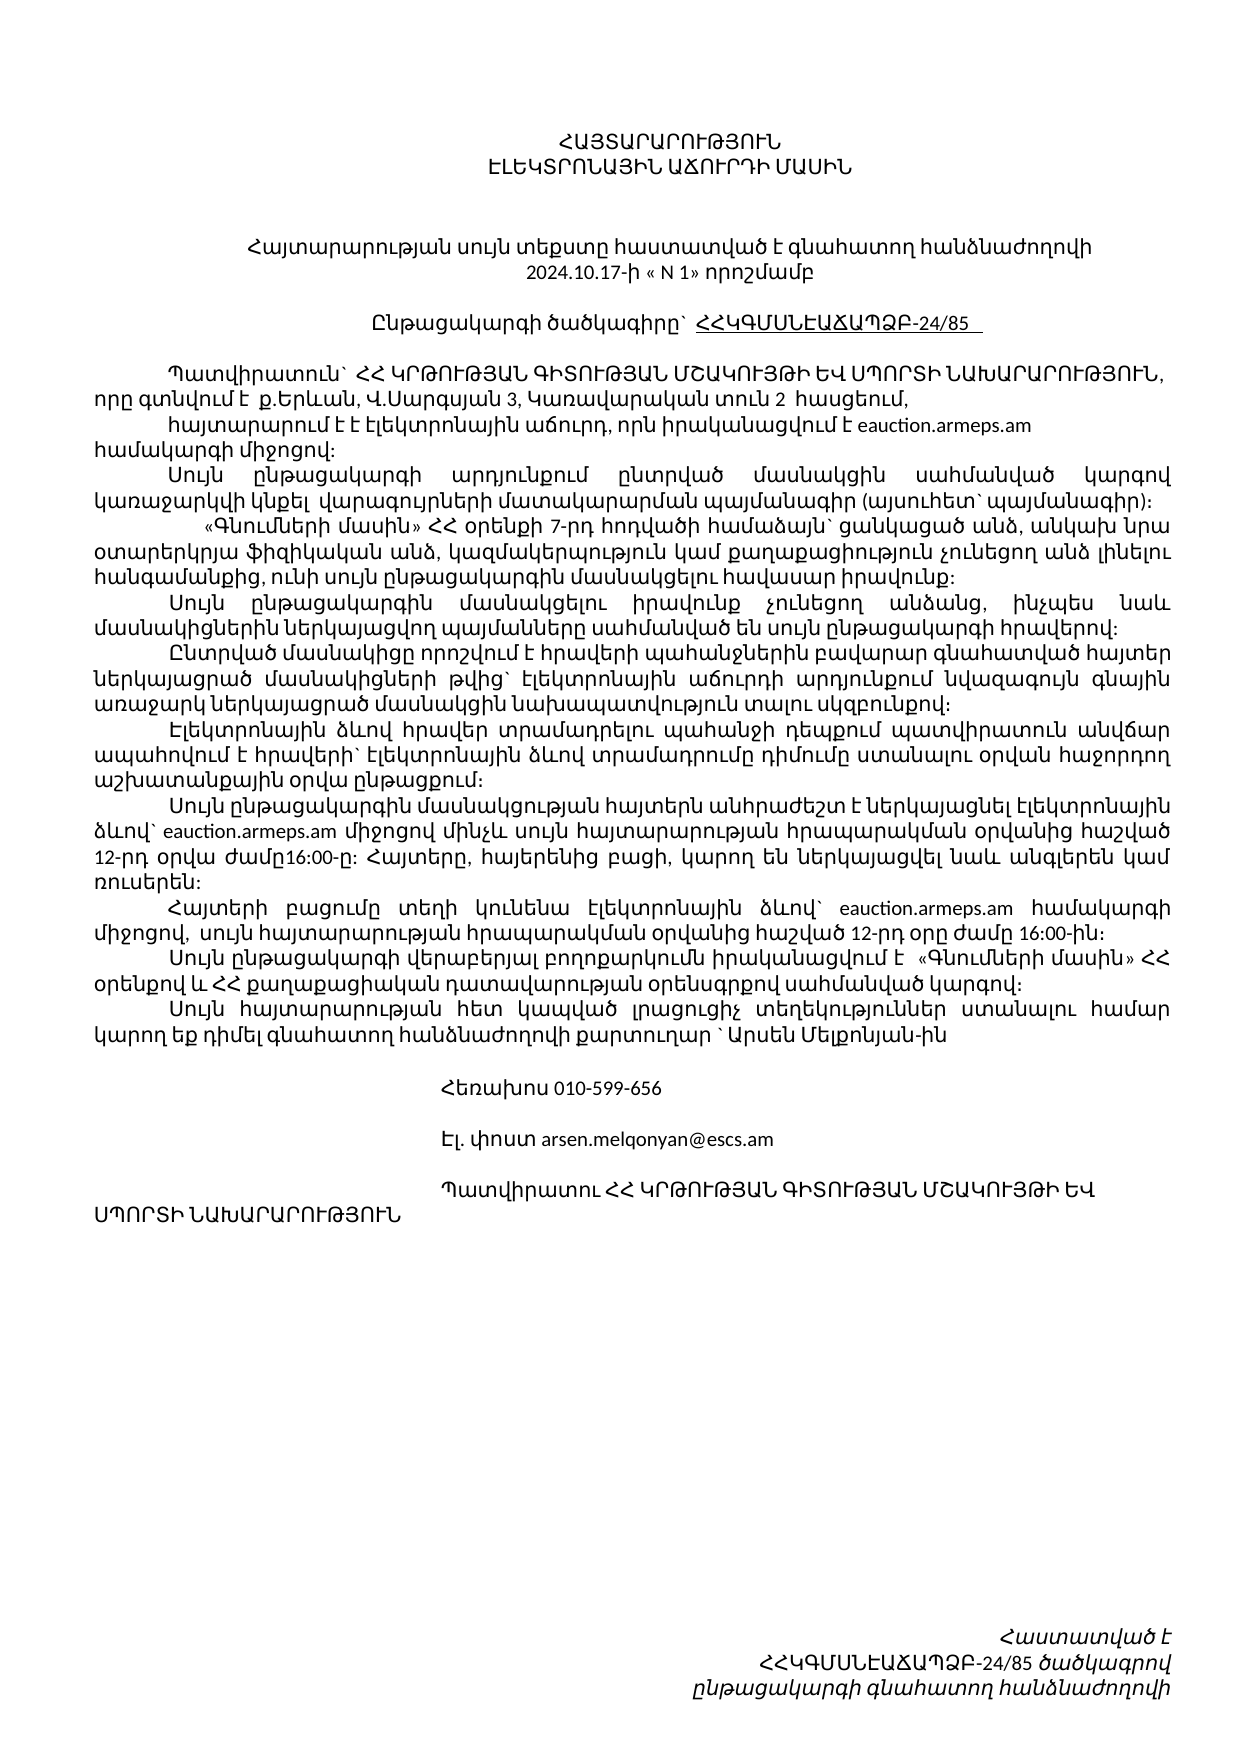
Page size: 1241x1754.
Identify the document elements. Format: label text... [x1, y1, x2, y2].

text Սույն ընթացակարգին մասնակցելու իրավունք չունեցող անձանց, ինչպես նաև մասնակիցներին ներկայացվող պայմանները սահմանված են սույն ընթացակարգի հրավերով: [94, 590, 1171, 641]
text Սույն ընթացակարգի վերաբերյալ բողոքարկումն իրականացվում է «Գնումների մասին» ՀՀ օրենքով և ՀՀ քաղաքացիական դատավարության օրենսգրքով սահմանված կարգով։ [94, 946, 1171, 996]
text 2024.10.17 -ի « N 1» որոշմամբ [94, 259, 1171, 285]
text Հայտարարության սույն տեքստը հաստատված է գնահատող հանձնաժողովի [94, 234, 1171, 259]
text Հեռախոս 010-599-656 [94, 1076, 1171, 1101]
text «Գնումների մասին» ՀՀ օրենքի 7-րդ հոդվածի համաձայն` ցանկացած անձ, անկախ նրա օտարերկրյա ֆիզիկական անձ, կազմակերպություն կամ քաղաքացիություն չունեցող անձ լինելու հանգամանքից, ունի սույն ընթացակարգին մասնակցելու հավասար իրավունք: [94, 513, 1171, 590]
text Ընտրված մասնակիցը որոշվում է հրավերի պահանջներին բավարար գնահատված հայտեր ներկայացրած մասնակիցների թվից` էլեկտրոնային աճուրդի արդյունքում նվազագույն գնային առաջարկ ներկայացրած մասնակցին նախապատվություն տալու սկզբունքով։ [94, 641, 1171, 717]
text Հայտերի բացումը տեղի կունենա էլեկտրոնային ձևով` eauction.armeps.am համակարգի միջոցով, սույն հայտարարության հրապարակման օրվանից հաշված 12-րդ օրը ժամը 16:00-ին։ [94, 895, 1171, 946]
text հայտարարում է է էլեկտրոնային աճուրդ, որն իրականացվում է eauction.armeps.am համակարգի միջոցով: [94, 412, 1171, 463]
text Էլեկտրոնային ձևով հրավեր տրամադրելու պահանջի դեպքում պատվիրատուն անվճար ապահովում է հրավերի` էլեկտրոնային ձևով տրամադրումը դիմումը ստանալու օրվան հաջորդող աշխատանքային օրվա ընթացքում։ [94, 717, 1171, 793]
text Պատվիրատու ՀՀ ԿՐԹՈՒԹՅԱՆ ԳԻՏՈՒԹՅԱՆ ՄՇԱԿՈՒՅԹԻ ԵՎ ՍՊՈՐՏԻ ՆԱԽԱՐԱՐՈՒԹՅՈՒՆ [94, 1177, 1171, 1228]
text Ընթացակարգի ծածկագիրը` ՀՀԿԳՄՍՆԷԱՃԱՊՁԲ-24/85 [94, 310, 1171, 336]
text Հաստատված է [94, 1624, 1171, 1650]
text ՀԱՅՏԱՐԱՐՈՒԹՅՈՒՆ [94, 129, 1171, 154]
text Պատվիրատուն` ՀՀ ԿՐԹՈՒԹՅԱՆ ԳԻՏՈՒԹՅԱՆ ՄՇԱԿՈՒՅԹԻ ԵՎ ՍՊՈՐՏԻ ՆԱԽԱՐԱՐՈՒԹՅՈՒՆ, որը գտնվում է ք.Երևան, Վ.Սարգսյան 3, Կառավարական տուն 2 հասցեում, [94, 361, 1171, 412]
text Սույն հայտարարության հետ կապված լրացուցիչ տեղեկություններ ստանալու համար կարող եք դիմել գնահատող հանձնաժողովի քարտուղար ` Արսեն Մելքոնյան-ին [94, 996, 1171, 1047]
text Սույն ընթացակարգի արդյունքում ընտրված մասնակցին սահմանված կարգով կառաջարկվի կնքել վարագույրների մատակարարման պայմանագիր (այսուհետ` պայմանագիր)։ [94, 463, 1171, 513]
text ԷԼԵԿՏՐՈՆԱՅԻՆ ԱՃՈՒՐԴԻ ՄԱՍԻՆ [94, 154, 1171, 180]
text ընթացակարգի գնահատող հանձնաժողովի [94, 1675, 1171, 1701]
text ՀՀԿԳՄՍՆԷԱՃԱՊՁԲ-24/85 ծածկագրով [94, 1650, 1171, 1675]
text Էլ. փոստ arsen.melqonyan@escs.am [94, 1126, 1171, 1152]
text Սույն ընթացակարգին մասնակցության հայտերն անհրաժեշտ է ներկայացնել էլեկտրոնային ձևով` eauction.armeps.am միջոցով մինչև սույն հայտարարության հրապարակման օրվանից հաշված 12-րդ օրվա ժամը16:00-ը: Հայտերը, հայերենից բացի, կարող են ներկայացվել նաև անգլերեն կամ ռուսերեն: [94, 793, 1171, 895]
